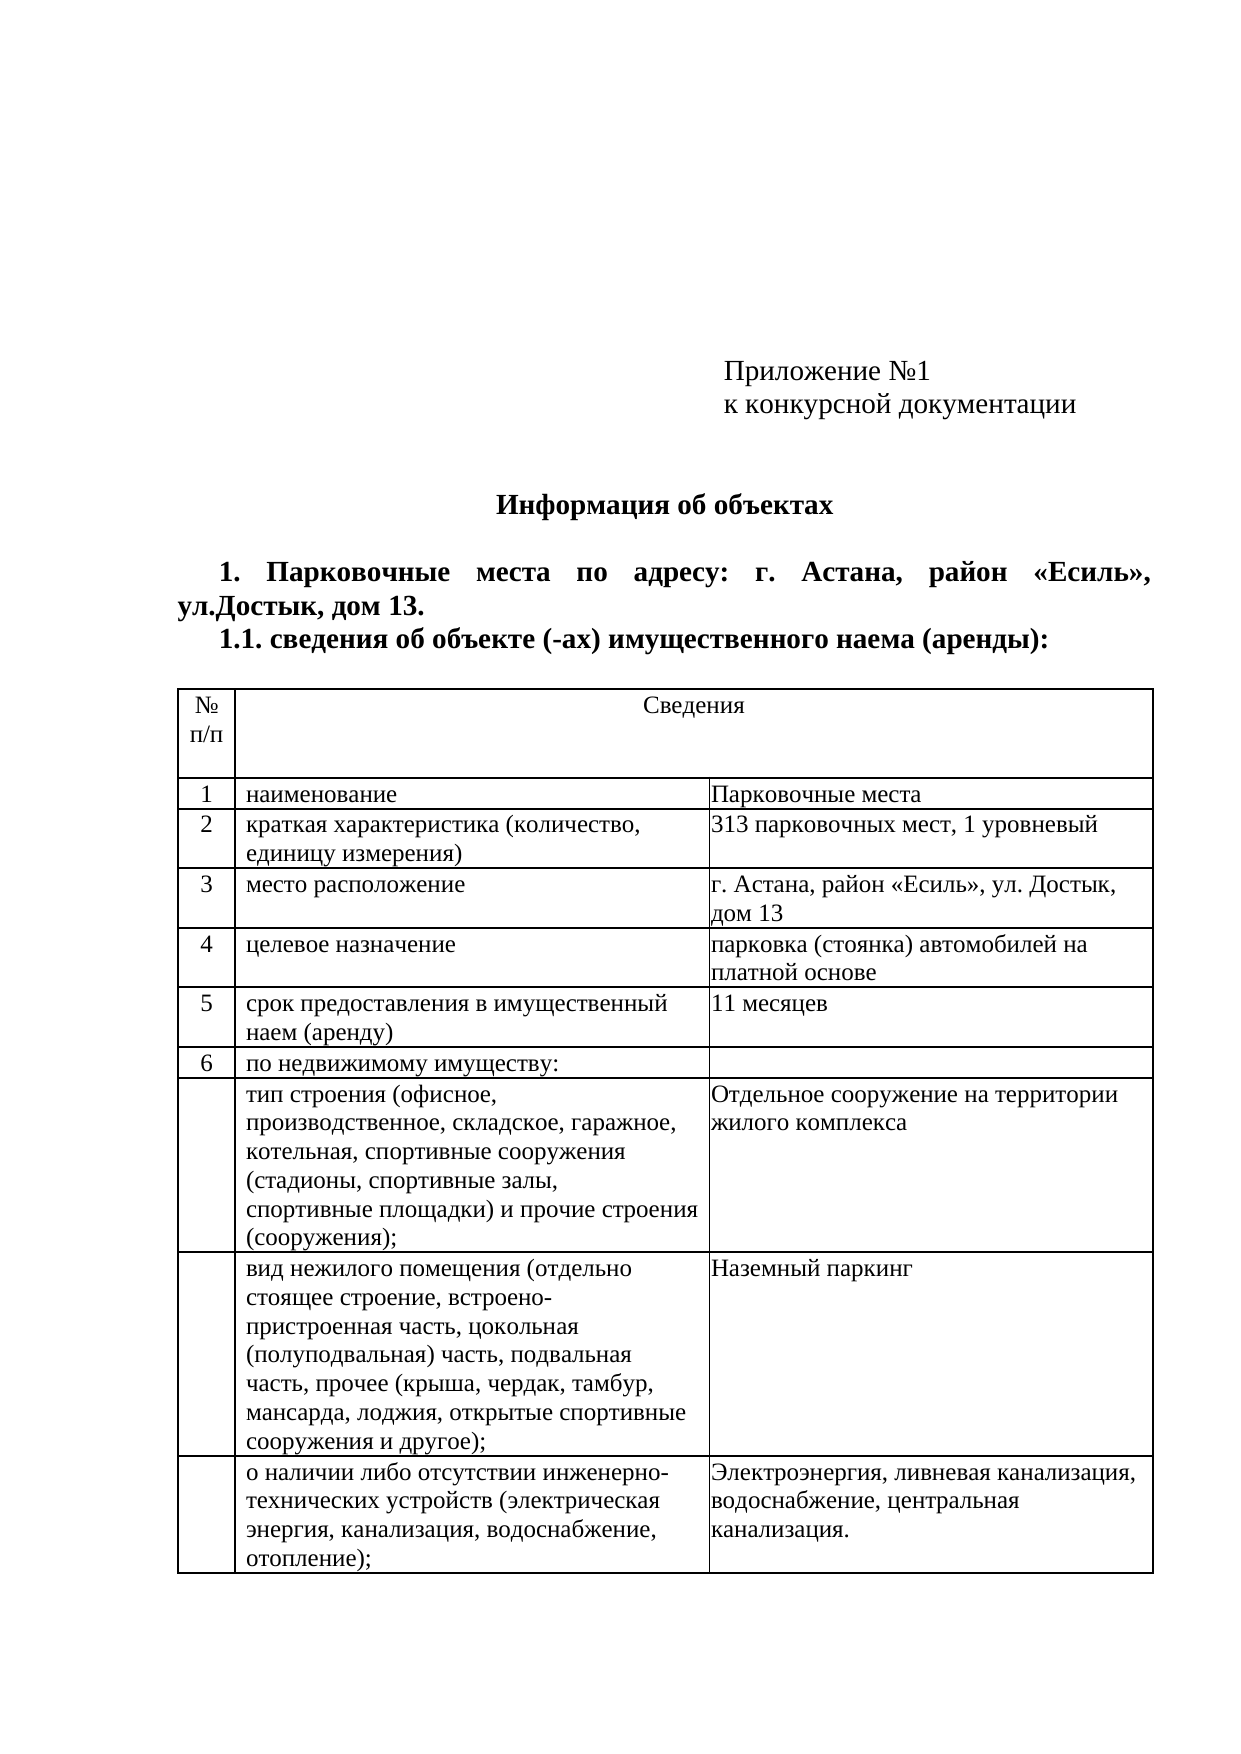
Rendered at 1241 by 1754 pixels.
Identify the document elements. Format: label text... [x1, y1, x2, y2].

table_header Сведения [236, 690, 1152, 777]
table_cell 5 [179, 988, 234, 1046]
text Приложение №1 [177, 353, 1152, 386]
table_cell 2 [179, 810, 234, 867]
table_cell 4 [179, 929, 234, 986]
table_cell [710, 1048, 1152, 1077]
table_cell Отдельное сооружение на территории жилого комплекса [710, 1079, 1152, 1251]
text 1.1. сведения об объекте (-ах) имущественного наема (аренды): [177, 621, 1152, 655]
table_cell 6 [179, 1048, 234, 1077]
table_cell Электроэнергия, ливневая канализация, водоснабжение, центральная канализация. [710, 1457, 1152, 1572]
table_cell парковка (стоянка) автомобилей на платной основе [710, 929, 1152, 986]
table_cell целевое назначение [236, 929, 709, 986]
text 1. Парковочные места по адресу: г. Астана, район «Есиль», ул.Достык, дом 13. [177, 554, 1152, 621]
table_cell Парковочные места [710, 779, 1152, 807]
text к конкурсной документации [177, 386, 1152, 420]
table_cell [179, 1079, 234, 1251]
table_cell 11 месяцев [710, 988, 1152, 1046]
text Информация об объектах [177, 487, 1152, 554]
table_cell [179, 1457, 234, 1572]
table_cell г. Астана, район «Есиль», ул. Достык, дом 13 [710, 869, 1152, 927]
table_cell 3 [179, 869, 234, 927]
table_cell 1 [179, 779, 234, 807]
table_cell краткая характеристика (количество, единицу измерения) [236, 810, 709, 867]
table_cell место расположение [236, 869, 709, 927]
table_cell вид нежилого помещения (отдельно стоящее строение, встроено-пристроенная часть, цокольная (полуподвальная) часть, подвальная часть, прочее (крыша, чердак, тамбур, мансарда, лоджия, открытые спортивные сооружения и другое); [236, 1253, 709, 1454]
table_cell тип строения (офисное, производственное, складское, гаражное, котельная, спортивные сооружения (стадионы, спортивные залы, спортивные площадки) и прочие строения (сооружения); [236, 1079, 709, 1251]
table_cell по недвижимому имуществу: [236, 1048, 709, 1077]
table_cell наименование [236, 779, 709, 807]
table_cell [179, 1253, 234, 1454]
table_cell о наличии либо отсутствии инженерно-технических устройств (электрическая энергия, канализация, водоснабжение, отопление); [236, 1457, 709, 1572]
table_cell 313 парковочных мест, 1 уровневый [710, 810, 1152, 867]
table_cell Наземный паркинг [710, 1253, 1152, 1454]
table_cell срок предоставления в имущественный наем (аренду) [236, 988, 709, 1046]
table_header № п/п [179, 690, 234, 777]
